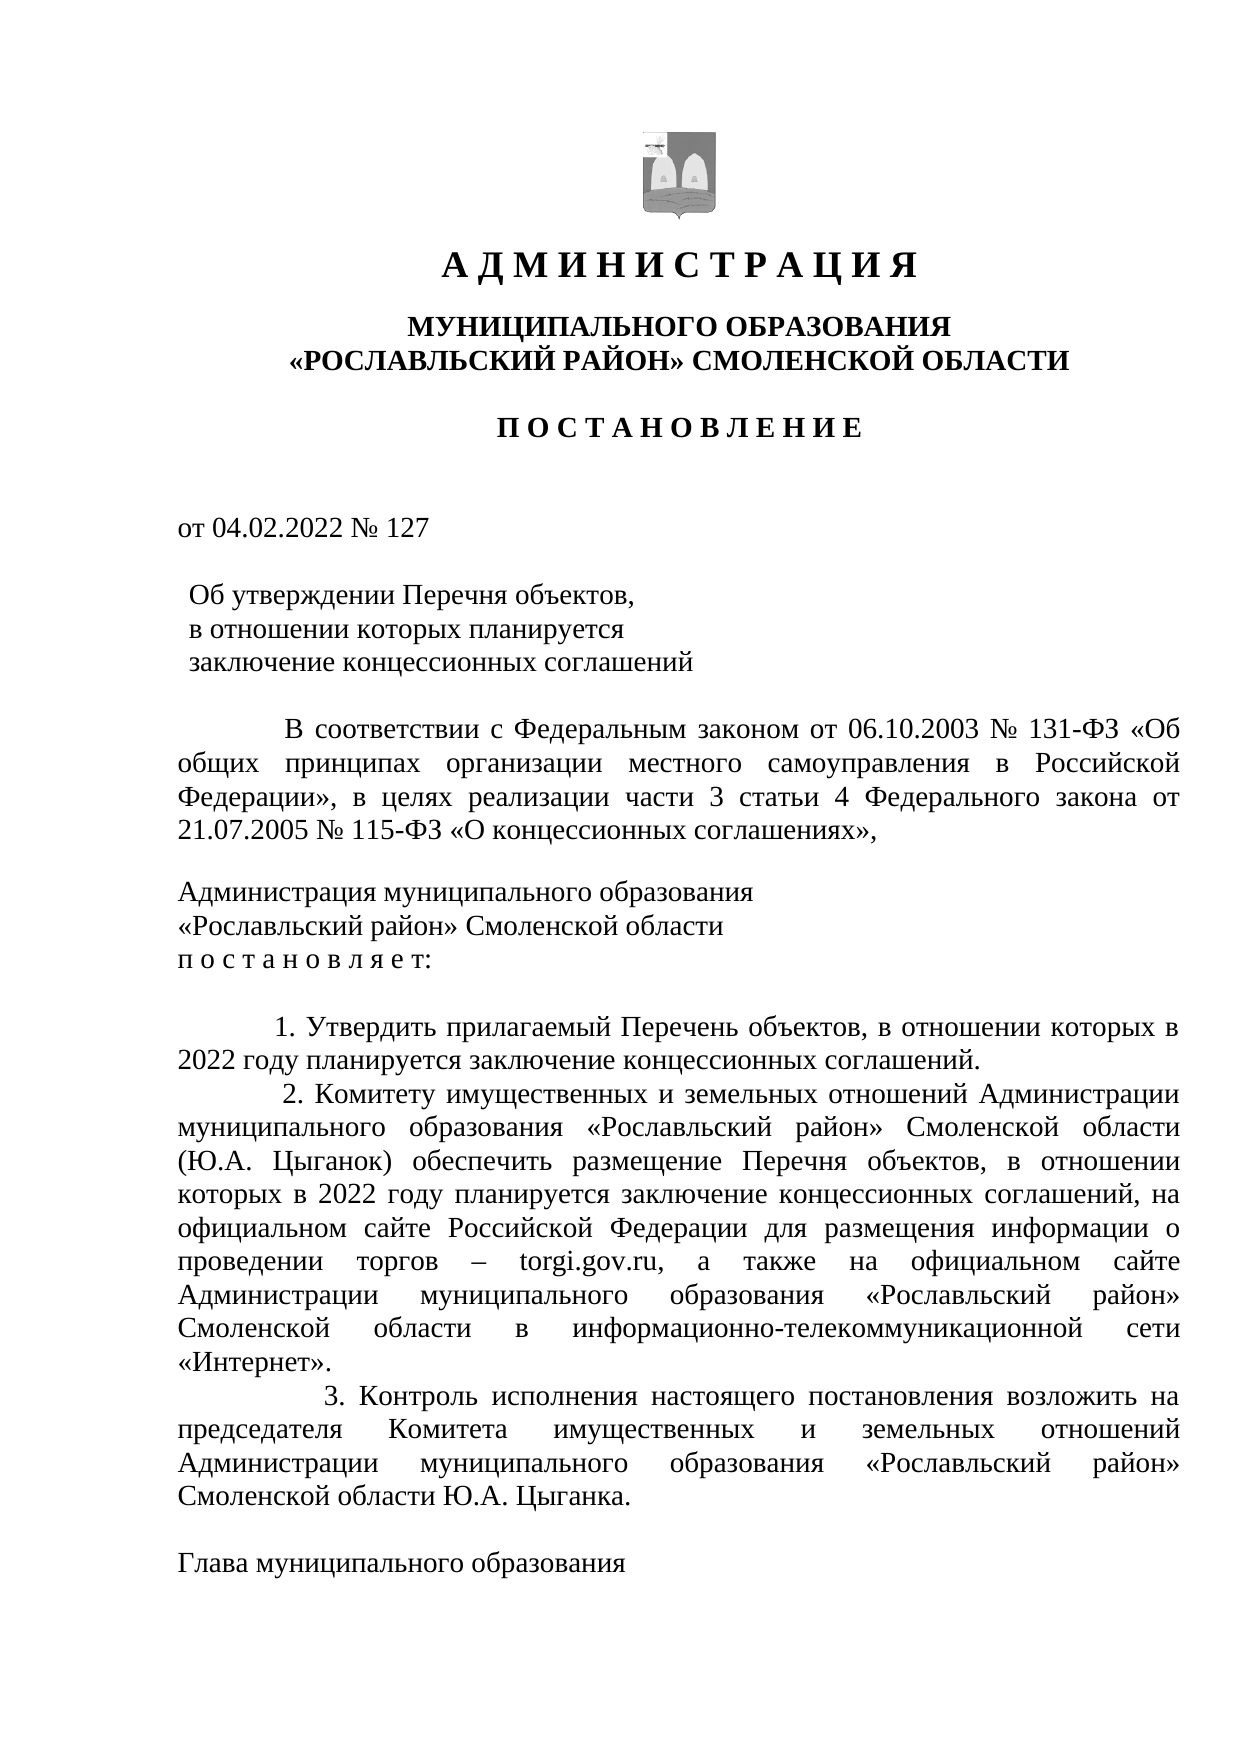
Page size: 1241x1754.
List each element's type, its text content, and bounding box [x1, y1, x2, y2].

text «Рославльский район» Смоленской области [177, 908, 1181, 942]
table_header Об утверждении Перечня объектов, в отношении которых планируется заключение концессионных соглашений [177, 578, 768, 678]
text 3. Контроль исполнения настоящего постановления возложить на председателя Комитета имущественных и земельных отношений Администрации муниципального образования «Рославльский район» Смоленской области Ю.А. Цыганка. [177, 1378, 1181, 1512]
text Глава муниципального образования [177, 1545, 1181, 1579]
text от 04.02.2022 № 127 [177, 510, 1181, 544]
text «РОСЛАВЛЬСКИЙ РАЙОН» СМОЛЕНСКОЙ ОБЛАСТИ [177, 343, 1181, 376]
text П О С Т А Н О В Л Е Н И Е [177, 410, 1181, 443]
text А Д М И Н И С Т Р А Ц И Я [177, 242, 1181, 285]
text Администрация муниципального образования [177, 874, 1181, 908]
text МУНИЦИПАЛЬНОГО ОБРАЗОВАНИЯ [177, 309, 1181, 343]
text 2. Комитету имущественных и земельных отношений Администрации муниципального образования «Рославльский район» Смоленской области (Ю.А. Цыганок) обеспечить размещение Перечня объектов, в отношении которых в 2022 году планируется заключение концессионных соглашений, на официальном сайте Российской Федерации для размещения информации о проведении торгов – torgi.gov.ru, а также на официальном сайте Администрации муниципального образования «Рославльский район» Смоленской области в информационно-телекоммуникационной сети «Интернет». [177, 1076, 1181, 1378]
text В соответствии с Федеральным законом от 06.10.2003 № 131-ФЗ «Об общих принципах организации местного самоуправления в Российской Федерации», в целях реализации части 3 статьи 4 Федерального закона от 21.07.2005 № 115-ФЗ «О концессионных соглашениях», [177, 712, 1181, 846]
text 1. Утвердить прилагаемый Перечень объектов, в отношении которых в 2022 году планируется заключение концессионных соглашений. [177, 1009, 1181, 1076]
text п о с т а н о в л я е т: [177, 942, 1181, 975]
